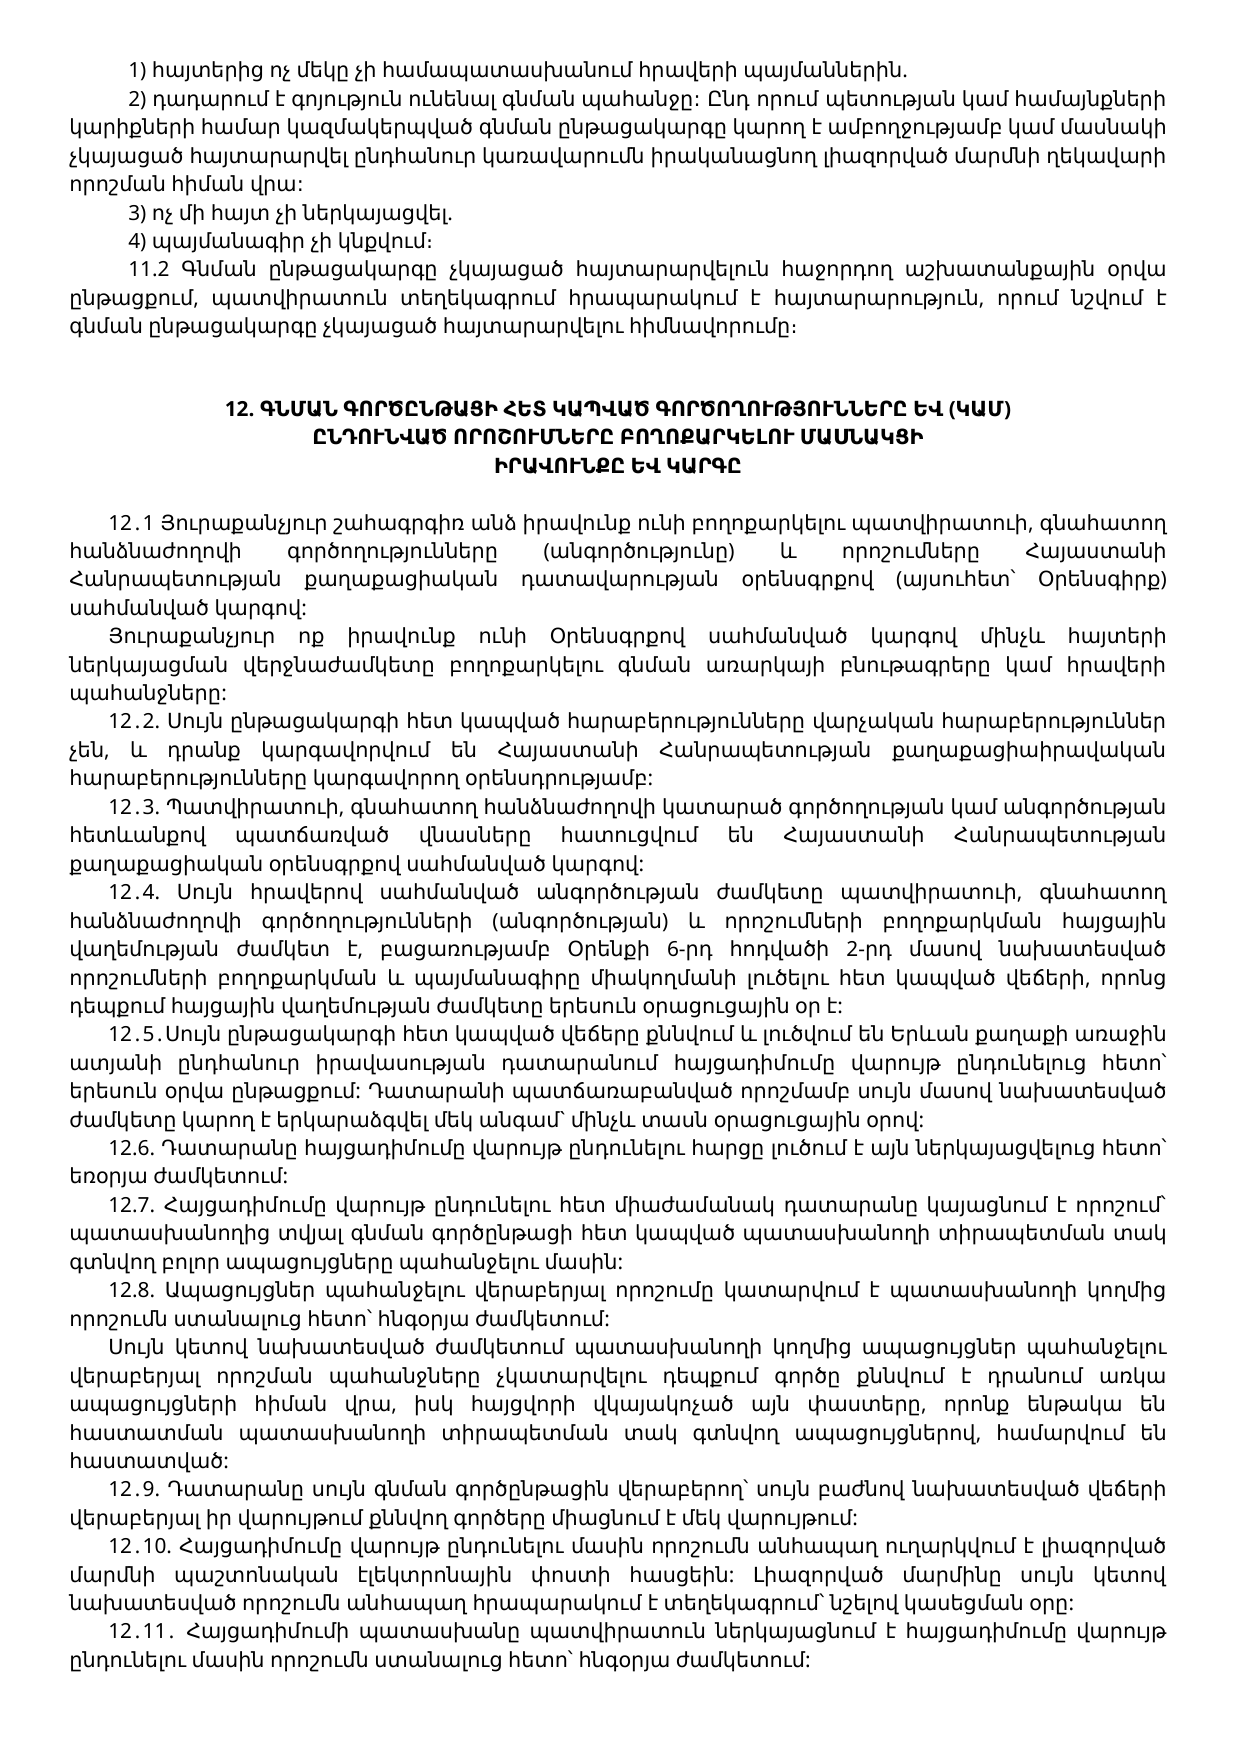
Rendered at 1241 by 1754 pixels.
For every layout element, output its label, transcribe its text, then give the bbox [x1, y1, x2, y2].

text 12․5․Սույն ընթացակարգի հետ կապված վեճերը քննվում և լուծվում են Երևան քաղաքի առաջին ատյանի ընդհանուր իրավասության դատարանում հայցադիմումը վարույթ ընդունելուց հետո՝ երեսուն օրվա ընթացքում: Դատարանի պատճառաբանված որոշմամբ սույն մասով նախատեսված ժամկետը կարող է երկարաձգվել մեկ անգամ` մինչև տասն օրացուցային օրով: [69, 1019, 1167, 1133]
text 12․4. Սույն հրավերով սահմանված անգործության ժամկետը պատվիրատուի, գնահատող հանձնաժողովի գործողությունների (անգործության) և որոշումների բողոքարկման հայցային վաղեմության ժամկետ է, բացառությամբ Օրենքի 6-րդ հոդվածի 2-րդ մասով նախատեսված որոշումների բողոքարկման և պայմանագիրը միակողմանի լուծելու հետ կապված վեճերի, որոնց դեպքում հայցային վաղեմության ժամկետը երեսուն օրացուցային օր է: [69, 877, 1167, 1019]
text 12․9. Դատարանը սույն գնման գործընթացին վերաբերող՝ սույն բաժնով նախատեսված վեճերի վերաբերյալ իր վարույթում քննվող գործերը միացնում է մեկ վարույթում: [69, 1474, 1167, 1531]
text 12.7. Հայցադիմումը վարույթ ընդունելու հետ միաժամանակ դատարանը կայացնում է որոշում՝ պատասխանողից տվյալ գնման գործընթացի հետ կապված պատասխանողի տիրապետման տակ գտնվող բոլոր ապացույցները պահանջելու մասին: [69, 1190, 1167, 1275]
text 12.8. Ապացույցներ պահանջելու վերաբերյալ որոշումը կատարվում է պատասխանողի կողմից որոշումն ստանալուց հետո՝ հնգօրյա ժամկետում: [69, 1275, 1167, 1332]
text Սույն կետով նախատեսված ժամկետում պատասխանողի կողմից ապացույցներ պահանջելու վերաբերյալ որոշման պահանջները չկատարվելու դեպքում գործը քննվում է դրանում առկա ապացույցների հիման վրա, իսկ հայցվորի վկայակոչած այն փաստերը, որոնք ենթակա են հաստատման պատասխանողի տիրապետման տակ գտնվող ապացույցներով, համարվում են հաստատված: [69, 1332, 1167, 1474]
text 12․3. Պատվիրատուի, գնահատող հանձնաժողովի կատարած գործողության կամ անգործության հետևանքով պատճառված վնասները հատուցվում են Հայաստանի Հանրապետության քաղաքացիական օրենսգրքով սահմանված կարգով: [69, 792, 1167, 877]
text 11.2 Գնման ընթացակարգը չկայացած հայտարարվելուն հաջորդող աշխատանքային օրվա ընթացքում, պատվիրատուն տեղեկագրում հրապարակում է հայտարարություն, որում նշվում է գնման ընթացակարգը չկայացած հայտարարվելու հիմնավորումը։ [69, 254, 1167, 340]
text ԸՆԴՈՒՆՎԱԾ ՈՐՈՇՈՒՄՆԵՐԸ ԲՈՂՈՔԱՐԿԵԼՈՒ ՄԱՍՆԱԿՑԻ [69, 422, 1167, 451]
text ԻՐԱՎՈՒՆՔԸ ԵՎ ԿԱՐԳԸ [69, 451, 1167, 479]
text 12.6. Դատարանը հայցադիմումը վարույթ ընդունելու հարցը լուծում է այն ներկայացվելուց հետո՝ եռօրյա ժամկետում: [69, 1133, 1167, 1190]
text 12․11․ Հայցադիմումի պատասխանը պատվիրատուն ներկայացնում է հայցադիմումը վարույթ ընդունելու մասին որոշումն ստանալուց հետո՝ հնգօրյա ժամկետում: [69, 1617, 1167, 1673]
text 12․2. Սույն ընթացակարգի հետ կապված հարաբերությունները վարչական հարաբերություններ չեն, և դրանք կարգավորվում են Հայաստանի Հանրապետության քաղաքացիաիրավական հարաբերությունները կարգավորող օրենսդրությամբ: [69, 707, 1167, 792]
text 12․10. Հայցադիմումը վարույթ ընդունելու մասին որոշումն անհապաղ ուղարկվում է լիազորված մարմնի պաշտոնական էլեկտրոնային փոստի հասցեին: Լիազորված մարմինը սույն կետով նախատեսված որոշումն անհապաղ հրապարակում է տեղեկագրում՝ նշելով կասեցման օրը: [69, 1531, 1167, 1617]
text 1) հայտերից ոչ մեկը չի համապատասխանում հրավերի պայմաններին. [69, 56, 1167, 84]
text 2) դադարում է գոյություն ունենալ գնման պահանջը: Ընդ որում պետության կամ համայնքների կարիքների համար կազմակերպված գնման ընթացակարգը կարող է ամբողջությամբ կամ մասնակի չկայացած հայտարարվել ընդհանուր կառավարումն իրականացնող լիազորված մարմնի ղեկավարի որոշման հիման վրա: [69, 84, 1167, 198]
text 3) ոչ մի հայտ չի ներկայացվել. [69, 198, 1167, 226]
text 12. ԳՆՄԱՆ ԳՈՐԾԸՆԹԱՑԻ ՀԵՏ ԿԱՊՎԱԾ ԳՈՐԾՈՂՈՒԹՅՈՒՆՆԵՐԸ ԵՎ (ԿԱՄ) [69, 394, 1167, 422]
text 12․1 Յուրաքանչյուր շահագրգիռ անձ իրավունք ունի բողոքարկելու պատվիրատուի, գնահատող հանձնաժողովի գործողությունները (անգործությունը) և որոշումները Հայաստանի Հանրապետության քաղաքացիական դատավարության օրենսգրքով (այսուհետ՝ Օրենսգիրք) սահմանված կարգով: [69, 508, 1167, 621]
text Յուրաքանչյուր ոք իրավունք ունի Օրենսգրքով սահմանված կարգով մինչև հայտերի ներկայացման վերջնաժամկետը բողոքարկելու գնման առարկայի բնութագրերը կամ հրավերի պահանջները: [69, 621, 1167, 707]
text 4) պայմանագիր չի կնքվում։ [69, 226, 1167, 254]
